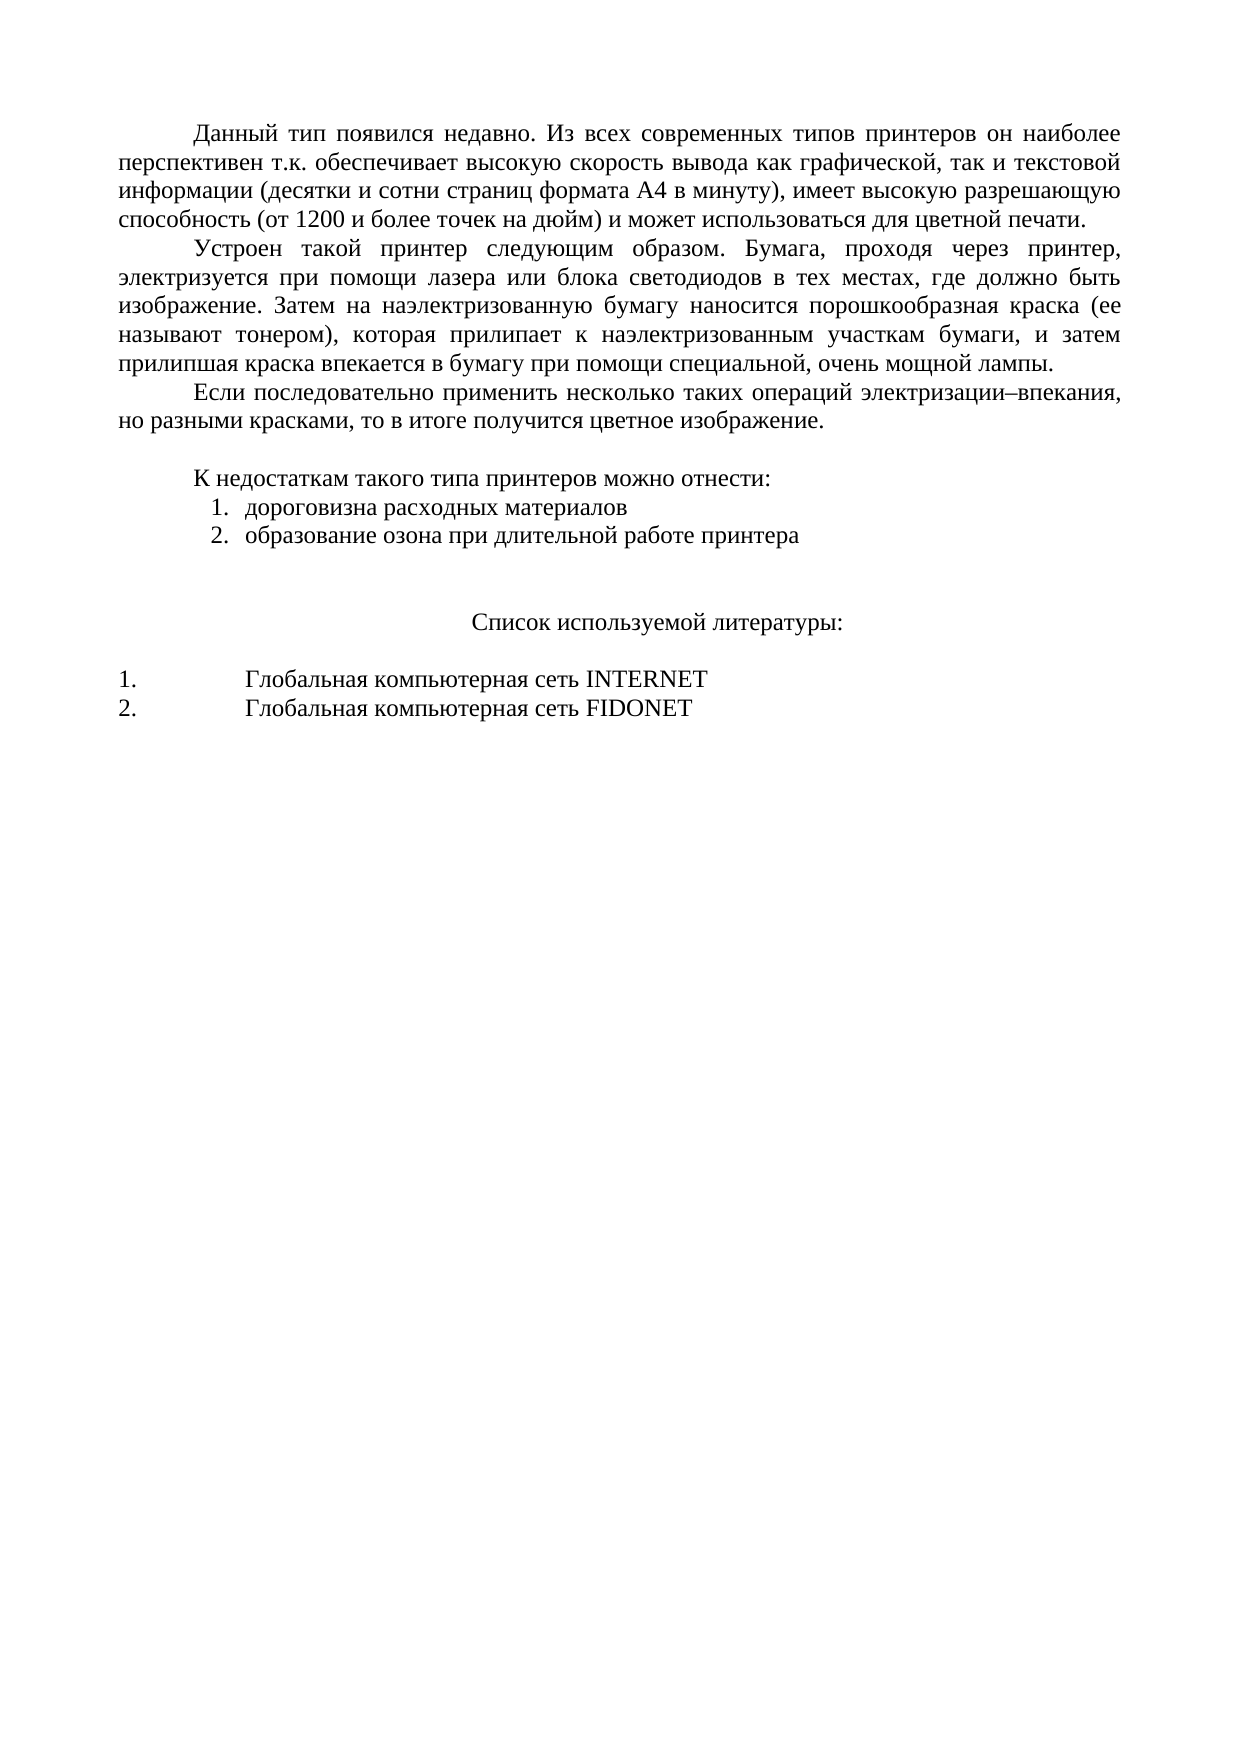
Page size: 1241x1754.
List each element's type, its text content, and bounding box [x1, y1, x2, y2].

text К недостаткам такого типа принтеров можно отнести: [118, 463, 1122, 492]
text Устроен такой принтер следующим образом. Бумага, проходя через принтер, электризуется при помощи лазера или блока светодиодов в тех местах, где должно быть изображение. Затем на наэлектризованную бумагу наносится порошкообразная краска (ее называют тонером), которая прилипает к наэлектризованным участкам бумаги, и затем прилипшая краска впекается в бумагу при помощи специальной, очень мощной лампы. [118, 233, 1122, 377]
list Глобальная компьютерная сеть INTERNET [118, 664, 1122, 693]
text Список используемой литературы: [118, 607, 1122, 636]
list дороговизна расходных материалов [210, 492, 1122, 521]
text Данный тип появился недавно. Из всех современных типов принтеров он наиболее перспективен т.к. обеспечивает высокую скорость вывода как графической, так и текстовой информации (десятки и сотни страниц формата А4 в минуту), имеет высокую разрешающую способность (от 1200 и более точек на дюйм) и может использоваться для цветной печати. [118, 118, 1122, 233]
list Глобальная компьютерная сеть FIDONET [118, 693, 1122, 722]
list образование озона при длительной работе принтера [210, 521, 1122, 549]
text Если последовательно применить несколько таких операций электризации–впекания, но разными красками, то в итоге получится цветное изображение. [118, 377, 1122, 434]
